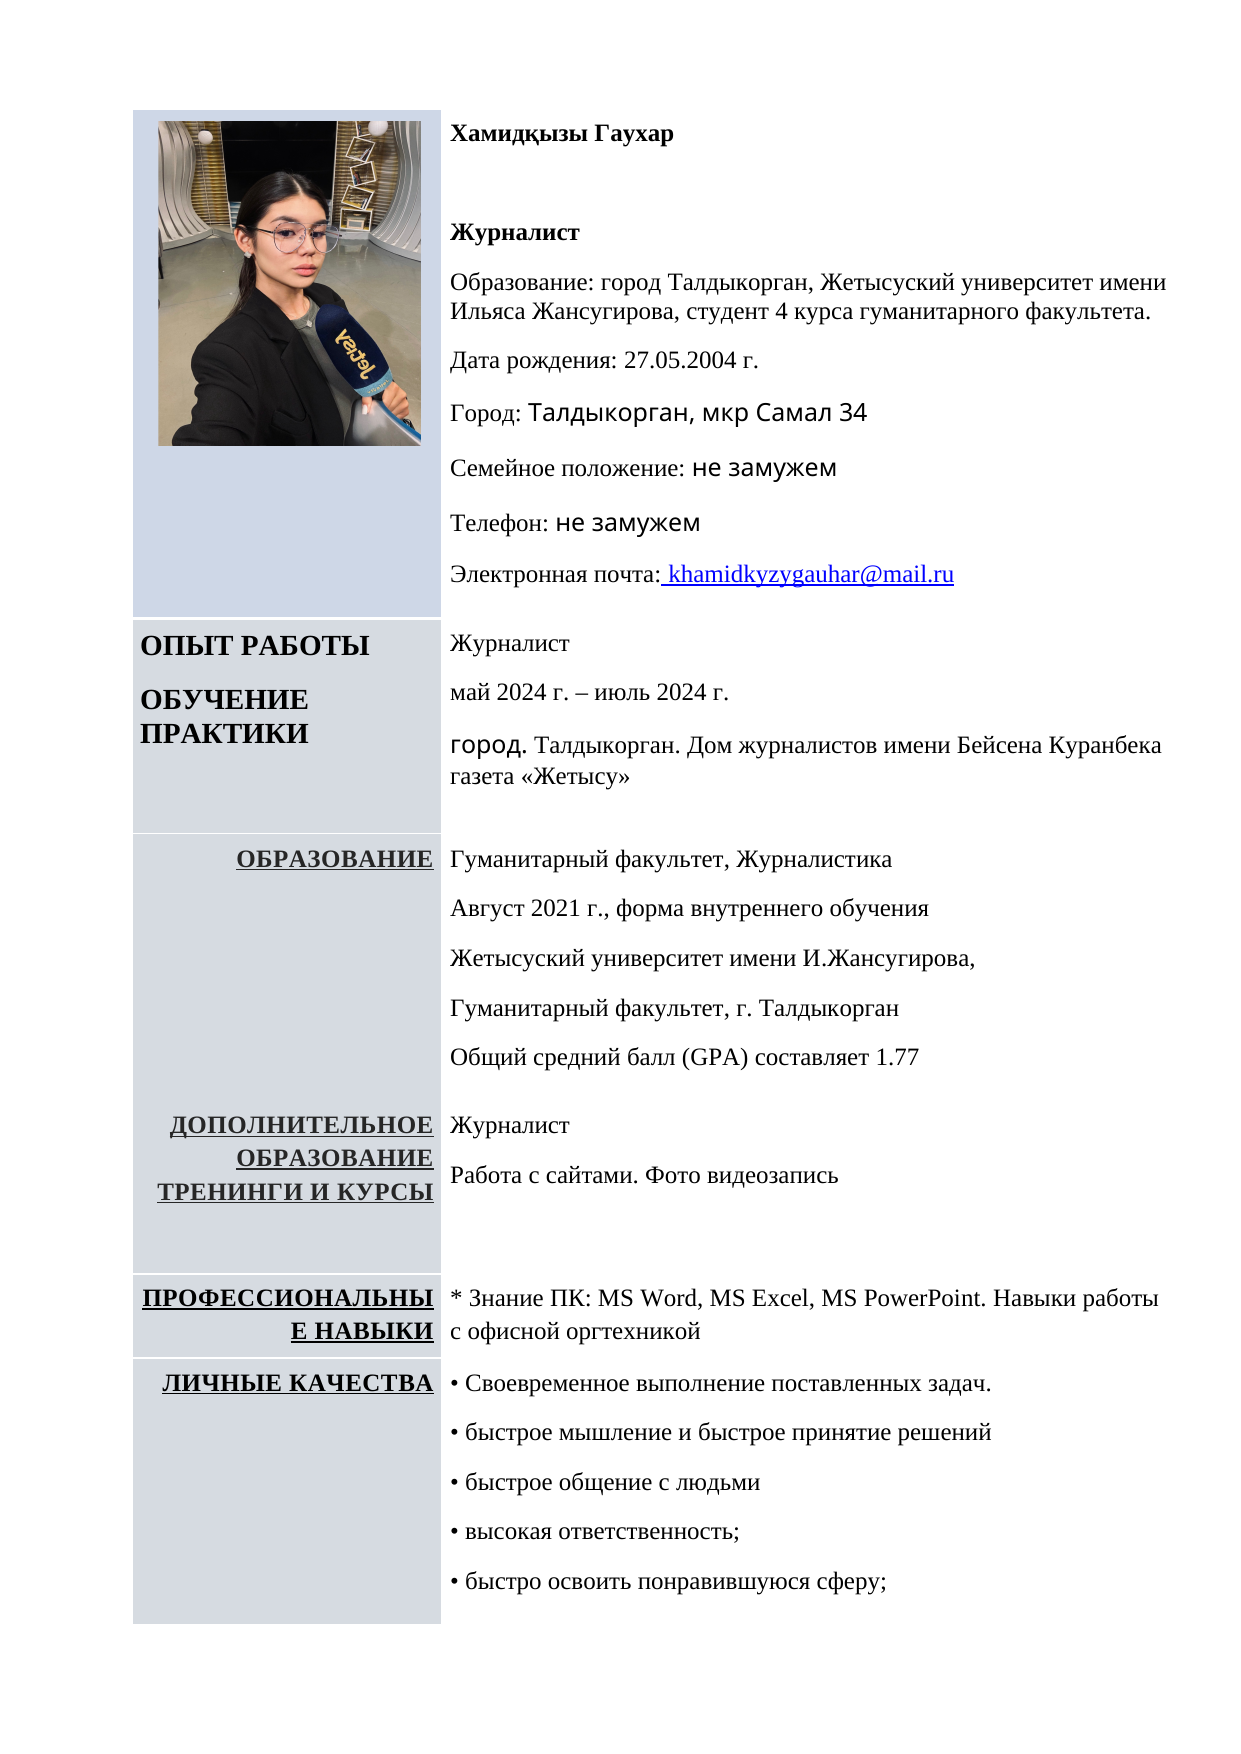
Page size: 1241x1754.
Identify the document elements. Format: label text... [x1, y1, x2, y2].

table_cell Журналист Работа с сайтами. Фото видеозапись [443, 1102, 1180, 1273]
table_cell ОБРАЗОВАНИЕ [133, 834, 441, 1100]
table_cell ДОПОЛНИТЕЛЬНОЕ ОБРАЗОВАНИЕ ТРЕНИНГИ И КУРСЫ [133, 1100, 441, 1273]
table_cell Гуманитарный факультет, Журналистика Август 2021 г., форма внутреннего обучения Жетысуский университет имени И.Жансугирова, Гуманитарный факультет, г. Талдыкорган Общий средний балл (GPA) составляет 1.77 [443, 836, 1180, 1100]
table_cell ПРОФЕССИОНАЛЬНЫЕ НАВЫКИ [133, 1275, 441, 1357]
table_cell Журналист май 2024 г. – июль 2024 г. город. Талдыкорган. Дом журналистов имени Бейсена Куранбека газета «Жетысу» [443, 620, 1180, 833]
table_cell * Знание ПК: MS Word, MS Excel, MS PowerPoint. Навыки работы с офисной оргтехникой [443, 1275, 1180, 1357]
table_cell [443, 1359, 1180, 1624]
table_header Хамидқызы Гаухар Журналист Образование: город Талдыкорган, Жетысуский университет имени Ильяса Жансугирова, студент 4 курса гуманитарного факультета. Дата рождения: 27.05.2004 г. Город: Талдыкорган, мкр Самал 34 Семейное положение: не замужем Телефон: не замужем Электронная почта: khamidkyzygauhar@mail.ru [443, 110, 1180, 617]
table_cell ЛИЧНЫЕ КАЧЕСТВА [133, 1359, 441, 1624]
table_header [133, 110, 441, 617]
table_cell ОПЫТ РАБОТЫ ОБУЧЕНИЕ ПРАКТИКИ [133, 620, 441, 833]
picture [158, 121, 421, 446]
